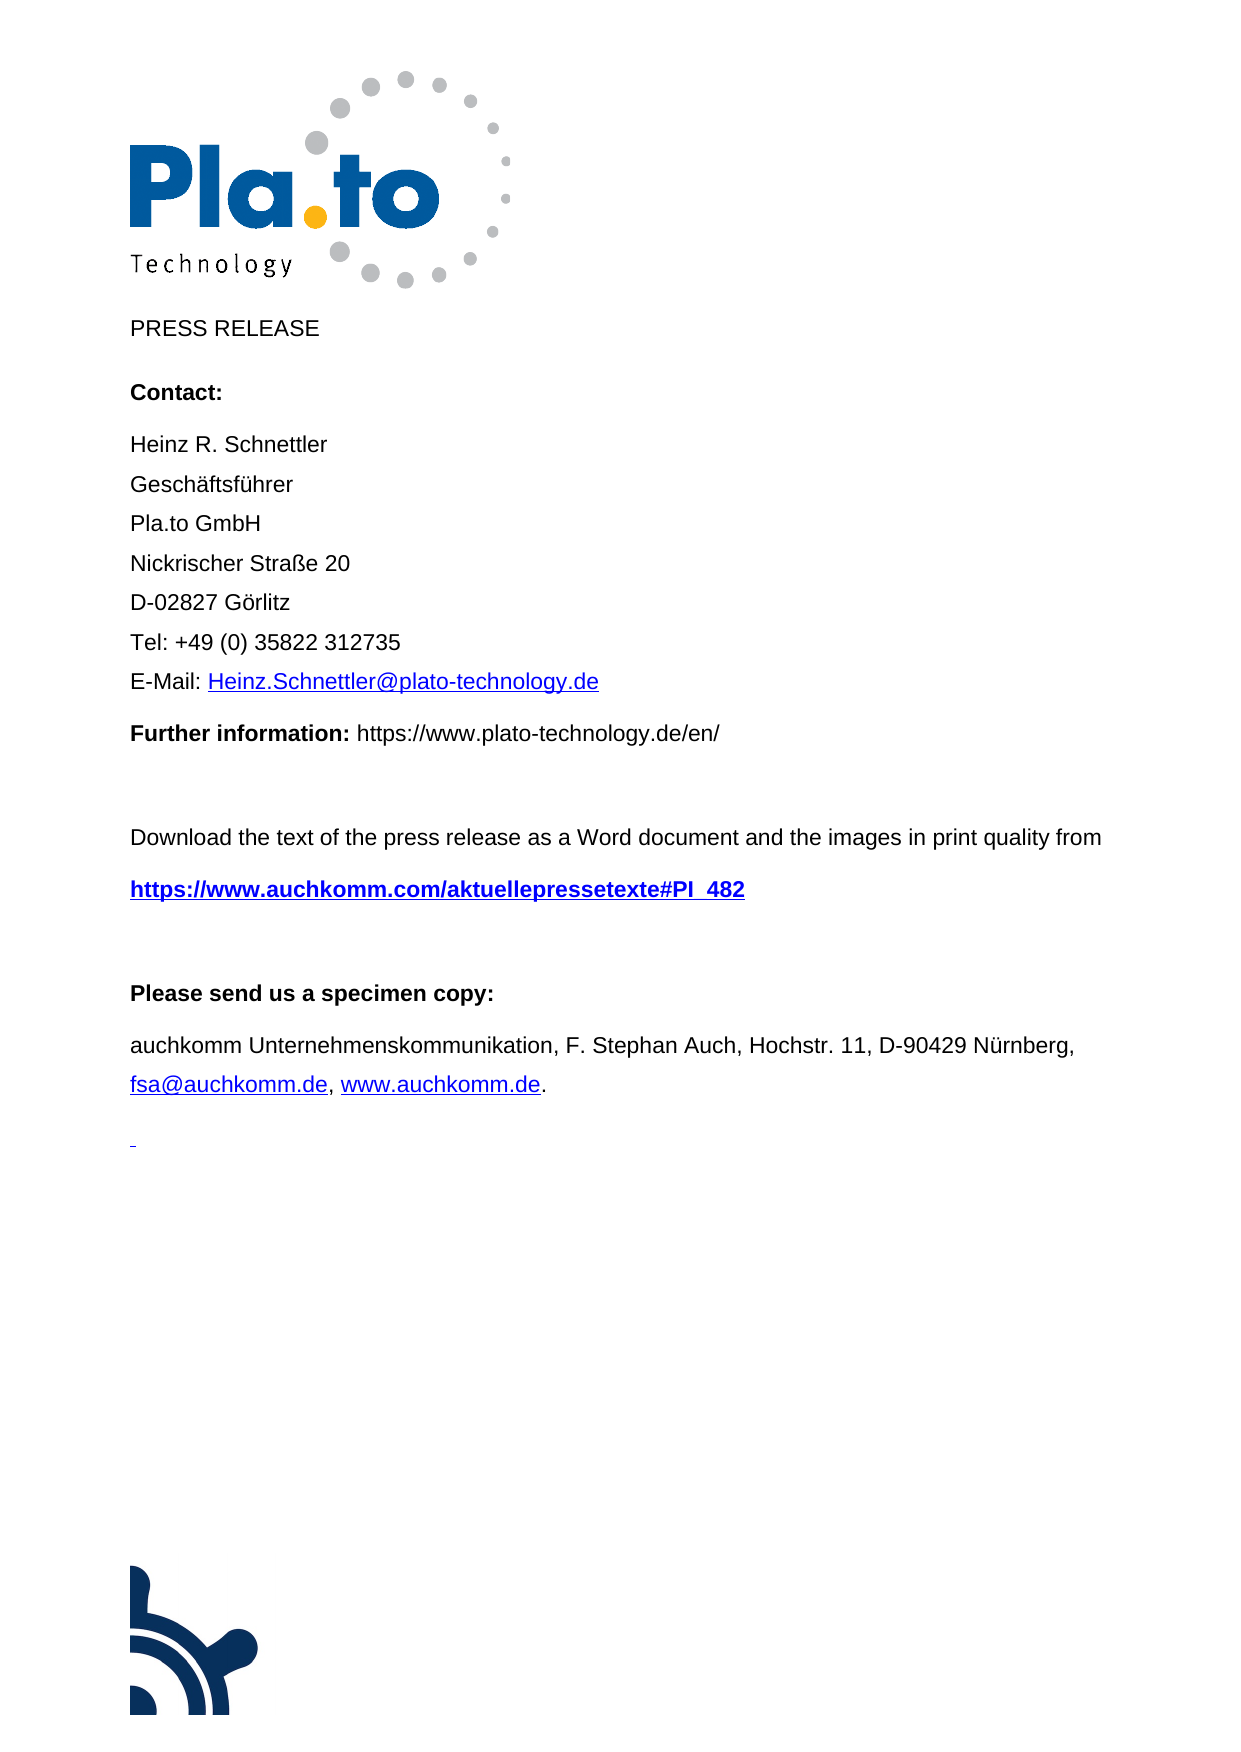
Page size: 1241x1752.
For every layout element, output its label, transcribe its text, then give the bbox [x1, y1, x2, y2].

text https://www.auchkomm.com/aktuellepressetexte#PI_482 [130, 876, 1166, 902]
text Download the text of the press release as a Word document and the images in print quality from [130, 824, 1166, 850]
text Contact: [130, 379, 1166, 405]
text auchkomm Unternehmenskommunikation, F. Stephan Auch, Hochstr. 11, D-90429 Nürnberg, fsa@auchkomm.de, www.auchkomm.de. [130, 1032, 1166, 1098]
text Please send us a specimen copy: [130, 980, 1166, 1006]
picture [130, 71, 511, 289]
picture [130, 1553, 276, 1715]
text Further information: https://www.plato-technology.de/en/ [130, 720, 1166, 746]
text Heinz R. Schnettler Geschäftsführer Pla.to GmbH Nickrischer Straße 20 D-02827 Görlitz Tel: +49 (0) 35822 312735 E-Mail: Heinz.Schnettler@plato-technology.de [130, 431, 1166, 694]
